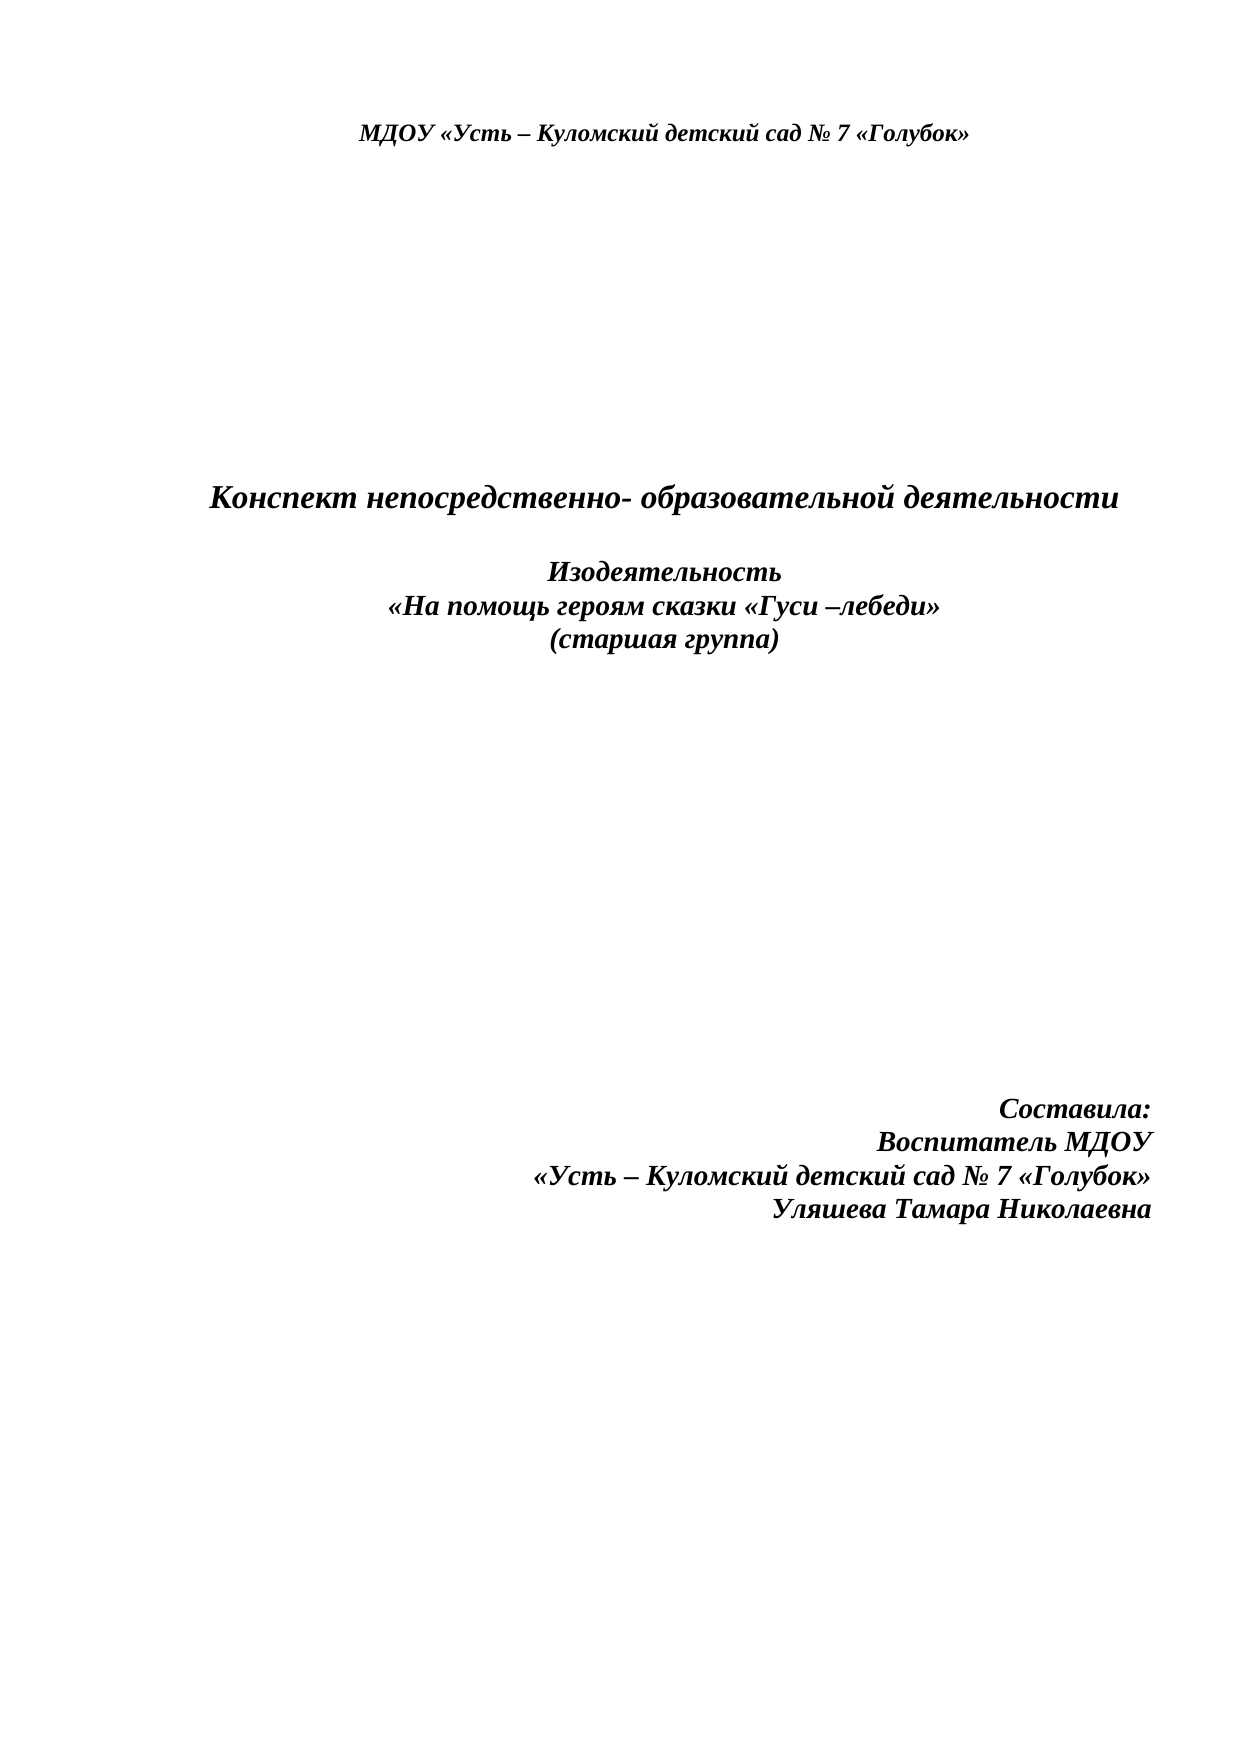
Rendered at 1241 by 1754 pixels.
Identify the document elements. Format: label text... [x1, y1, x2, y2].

text Составила: [177, 1091, 1152, 1124]
text Конспект непосредственно- образовательной деятельности [177, 477, 1152, 516]
text Воспитатель МДОУ [177, 1124, 1152, 1158]
text Изодеятельность [177, 554, 1152, 588]
text «Усть – Куломский детский сад № 7 «Голубок» [177, 1158, 1152, 1191]
text (старшая группа) [177, 621, 1152, 655]
text «На помощь героям сказки «Гуси –лебеди» [177, 588, 1152, 621]
text МДОУ «Усть – Куломский детский сад № 7 «Голубок» [177, 118, 1152, 147]
text Уляшева Тамара Николаевна [177, 1191, 1152, 1225]
